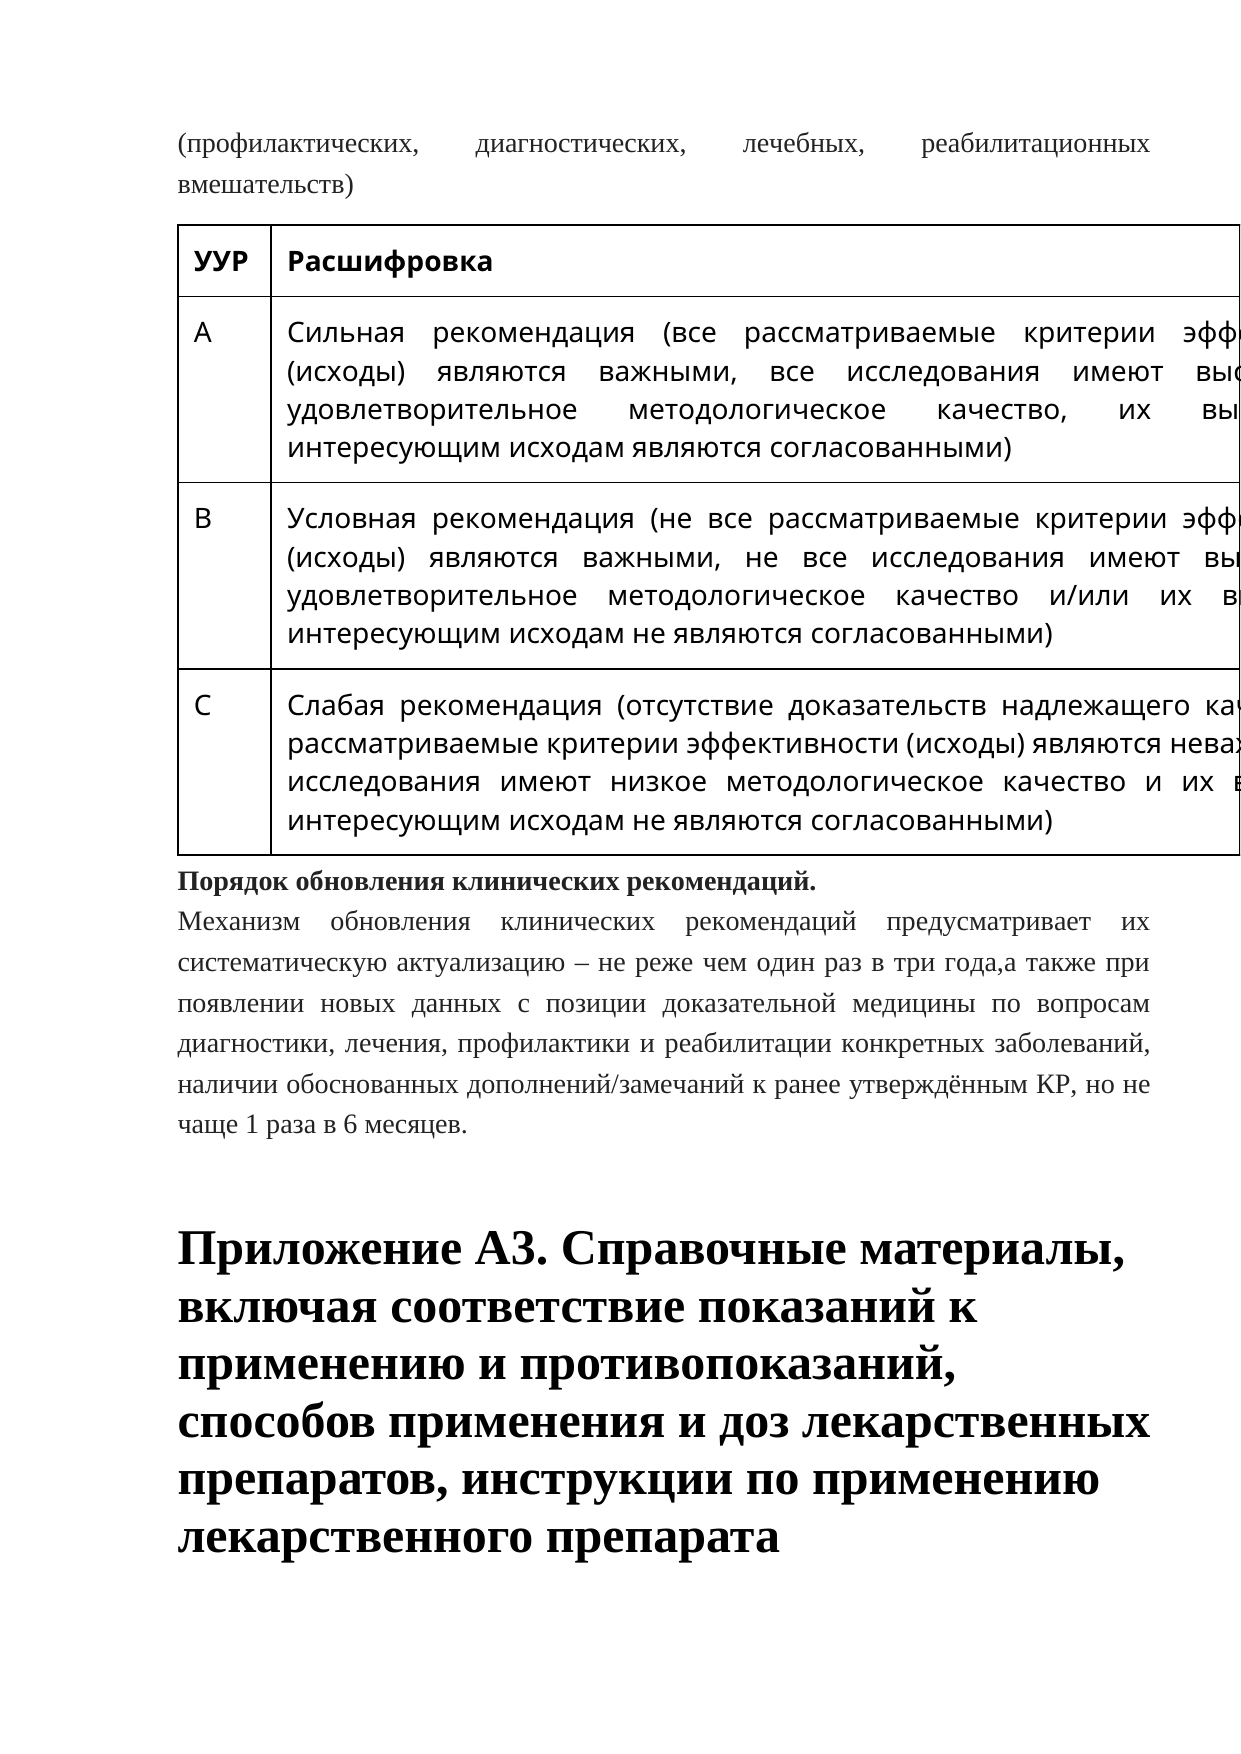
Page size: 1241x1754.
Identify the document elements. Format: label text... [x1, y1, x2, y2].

text Порядок обновления клинических рекомендаций. [177, 856, 1152, 896]
table_cell Сильная рекомендация (все рассматриваемые критерии эффективности (исходы) являются важными, все исследования имеют высокое или удовлетворительное методологическое качество, их выводы по интересующим исходам являются согласованными) [272, 297, 1239, 482]
table_cell A [179, 297, 270, 482]
table_header Расшифровка [272, 226, 1239, 296]
text Механизм обновления клинических рекомендаций предусматривает их систематическую актуализацию – не реже чем один раз в три года,а также при появлении новых данных с позиции доказательной медицины по вопросам диагностики, лечения, профилактики и реабилитации конкретных заболеваний, наличии обоснованных дополнений/замечаний к ранее утверждённым КР, но не чаще 1 раза в 6 месяцев. [177, 896, 1152, 1140]
text Приложение А3. Справочные материалы, включая соответствие показаний к применению и противопоказаний, способов применения и доз лекарственных препаратов, инструкции по применению лекарственного препарата [177, 1218, 1152, 1563]
table_cell Слабая рекомендация (отсутствие доказательств надлежащего качества (все рассматриваемые критерии эффективности (исходы) являются неважными, все исследования имеют низкое методологическое качество и их выводы по интересующим исходам не являются согласованными) [272, 670, 1239, 854]
table_cell B [179, 483, 270, 668]
table_cell Условная рекомендация (не все рассматриваемые критерии эффективности (исходы) являются важными, не все исследования имеют высокое или удовлетворительное методологическое качество и/или их выводы по интересующим исходам не являются согласованными) [272, 483, 1239, 668]
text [177, 118, 1152, 199]
table_header УУР [179, 226, 270, 296]
table_cell C [179, 670, 270, 854]
